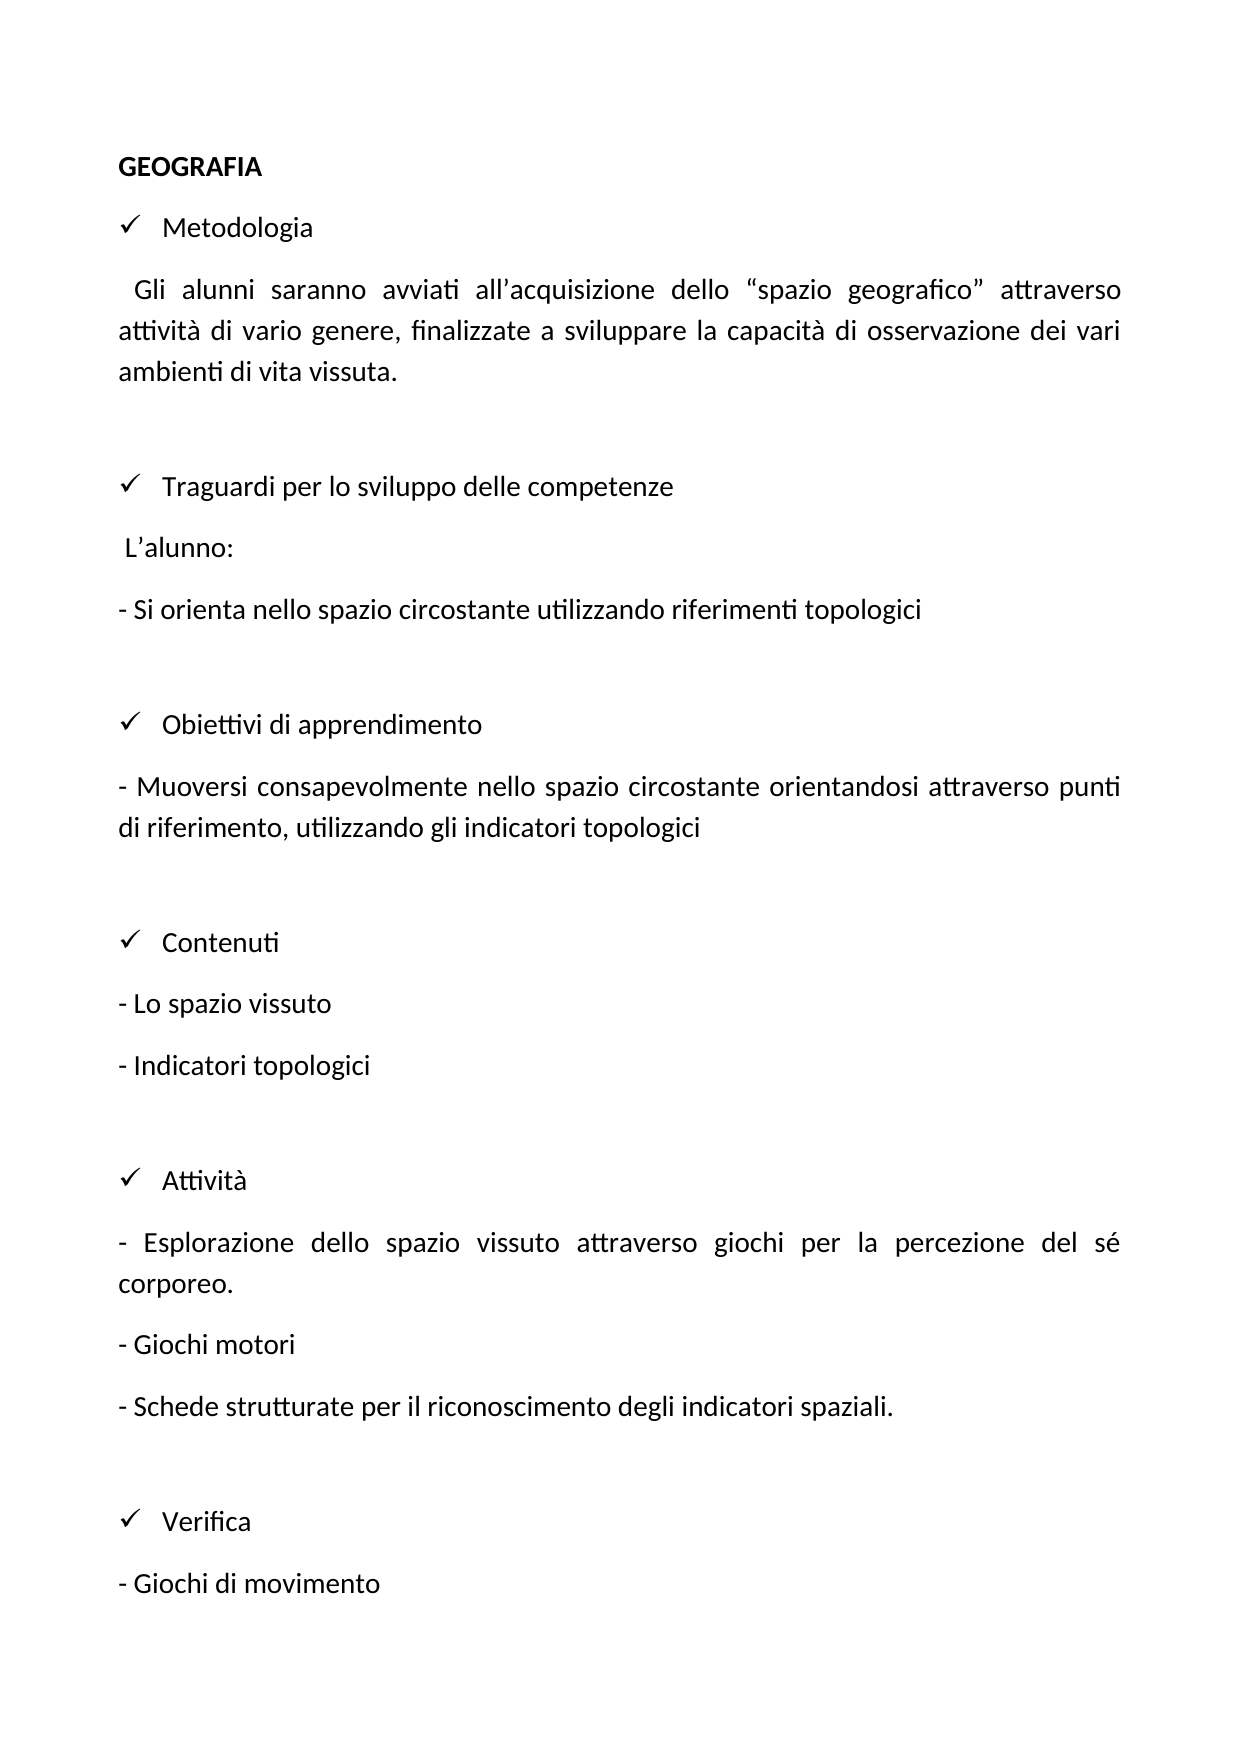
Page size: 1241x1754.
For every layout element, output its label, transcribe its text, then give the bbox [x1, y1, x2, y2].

text - Giochi motori [118, 1326, 1122, 1362]
list Attività [118, 1162, 1122, 1198]
text - Lo spazio vissuto [118, 985, 1122, 1021]
text - Indicatori topologici [118, 1047, 1122, 1083]
list Traguardi per lo sviluppo delle competenze [118, 468, 1122, 503]
text - Esplorazione dello spazio vissuto attraverso giochi per la percezione del sé corporeo. [118, 1224, 1122, 1300]
text L’alunno: [118, 529, 1122, 565]
text Gli alunni saranno avviati all’acquisizione dello “spazio geografico” attraverso attività di vario genere, finalizzate a sviluppare la capacità di osservazione dei vari ambienti di vita vissuta. [118, 271, 1122, 389]
text - Giochi di movimento [118, 1565, 1122, 1600]
text - Schede strutturate per il riconoscimento degli indicatori spaziali. [118, 1388, 1122, 1424]
text GEOGRAFIA [118, 148, 1122, 183]
list Metodologia [118, 209, 1122, 245]
list Contenuti [118, 924, 1122, 959]
text - Si orienta nello spazio circostante utilizzando riferimenti topologici [118, 591, 1122, 627]
text - Muoversi consapevolmente nello spazio circostante orientandosi attraverso punti di riferimento, utilizzando gli indicatori topologici [118, 768, 1122, 844]
list Verifica [118, 1503, 1122, 1539]
list Obiettivi di apprendimento [118, 706, 1122, 742]
